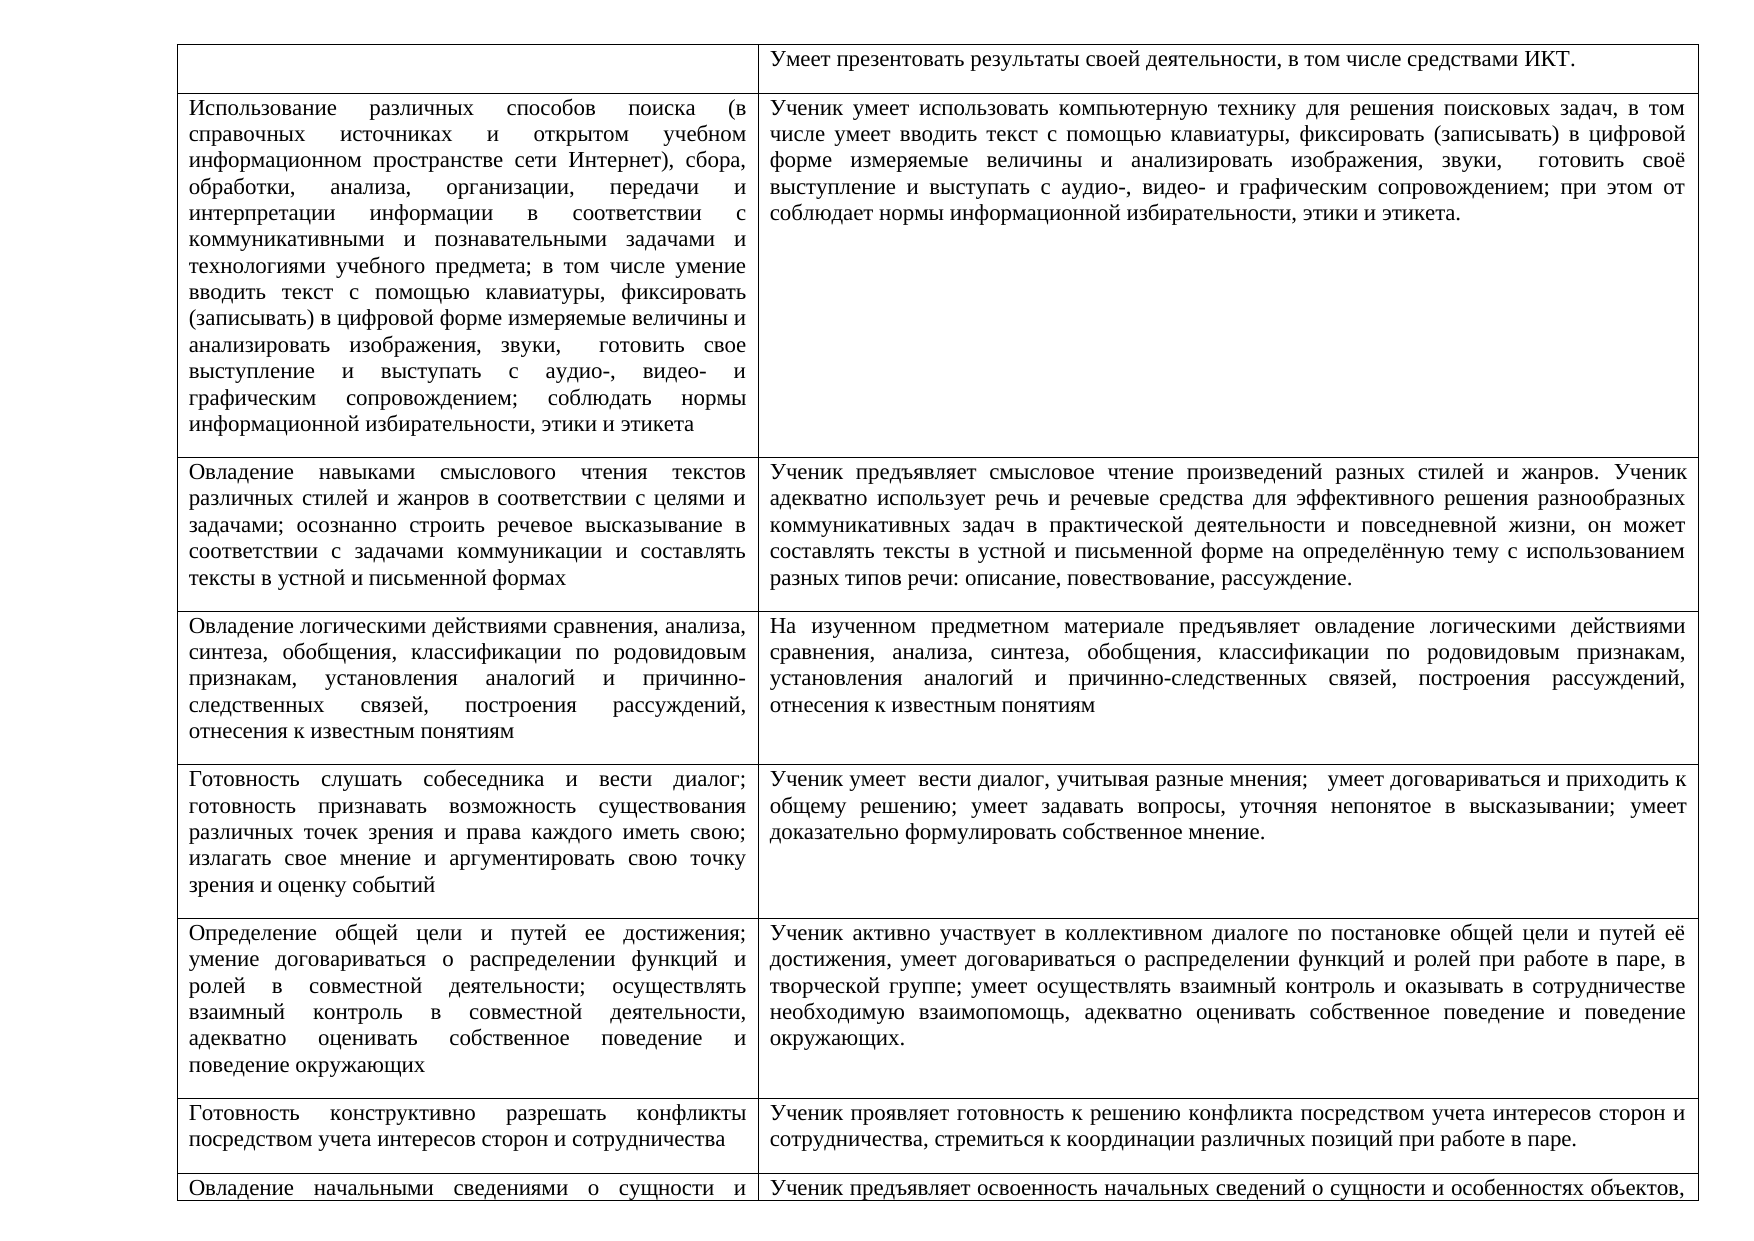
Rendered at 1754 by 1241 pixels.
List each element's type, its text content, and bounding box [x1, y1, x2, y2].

table_cell Готовность слушать собеседника и вести диалог; готовность признавать возможность существования различных точек зрения и права каждого иметь свою; излагать свое мнение и аргументировать свою точку зрения и оценку событий [178, 765, 758, 918]
table_cell Ученик активно участвует в коллективном диалоге по постановке общей цели и путей её достижения, умеет договариваться о распределении функций и ролей при работе в паре, в творческой группе; умеет осуществлять взаимный контроль и оказывать в сотрудничестве необходимую взаимопомощь, адекватно оценивать собственное поведение и поведение окружающих. [759, 919, 1698, 1098]
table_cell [178, 45, 758, 93]
table_cell Ученик проявляет готовность к решению конфликта посредством учета интересов сторон и сотрудничества, стремиться к координации различных позиций при работе в паре. [759, 1099, 1698, 1173]
table_cell Готовность конструктивно разрешать конфликты посредством учета интересов сторон и сотрудничества [178, 1099, 758, 1173]
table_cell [759, 45, 1698, 93]
table_cell Овладение навыками смыслового чтения текстов различных стилей и жанров в соответствии с целями и задачами; осознанно строить речевое высказывание в соответствии с задачами коммуникации и составлять тексты в устной и письменной формах [178, 458, 758, 611]
table_cell Овладение логическими действиями сравнения, анализа, синтеза, обобщения, классификации по родовидовым признакам, установления аналогий и причинно-следственных связей, построения рассуждений, отнесения к известным понятиям [178, 612, 758, 764]
table_cell Определение общей цели и путей ее достижения; умение договариваться о распределении функций и ролей в совместной деятельности; осуществлять взаимный контроль в совместной деятельности, адекватно оценивать собственное поведение и поведение окружающих [178, 919, 758, 1098]
table_cell На изученном предметном материале предъявляет овладение логическими действиями сравнения, анализа, синтеза, обобщения, классификации по родовидовым признакам, установления аналогий и причинно-следственных связей, построения рассуждений, отнесения к известным понятиям [759, 612, 1698, 764]
table_cell Ученик умеет вести диалог, учитывая разные мнения; умеет договариваться и приходить к общему решению; умеет задавать вопросы, уточняя непонятое в высказывании; умеет доказательно формулировать собственное мнение. [759, 765, 1698, 918]
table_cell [178, 1174, 758, 1200]
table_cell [759, 1174, 1698, 1200]
table_cell Использование различных способов поиска (в справочных источниках и открытом учебном информационном пространстве сети Интернет), сбора, обработки, анализа, организации, передачи и интерпретации информации в соответствии с коммуникативными и познавательными задачами и технологиями учебного предмета; в том числе умение вводить текст с помощью клавиатуры, фиксировать (записывать) в цифровой форме измеряемые величины и анализировать изображения, звуки, готовить свое выступление и выступать с аудио-, видео- и графическим сопровождением; соблюдать нормы информационной избирательности, этики и этикета [178, 94, 758, 457]
table_cell Ученик предъявляет смысловое чтение произведений разных стилей и жанров. Ученик адекватно использует речь и речевые средства для эффективного решения разнообразных коммуникативных задач в практической деятельности и повседневной жизни, он может составлять тексты в устной и письменной форме на определённую тему с использованием разных типов речи: описание, повествование, рассуждение. [759, 458, 1698, 611]
table_cell Ученик умеет использовать компьютерную технику для решения поисковых задач, в том числе умеет вводить текст с помощью клавиатуры, фиксировать (записывать) в цифровой форме измеряемые величины и анализировать изображения, звуки, готовить своё выступление и выступать с аудио-, видео- и графическим сопровождением; при этом от соблюдает нормы информационной избирательности, этики и этикета. [759, 94, 1698, 457]
